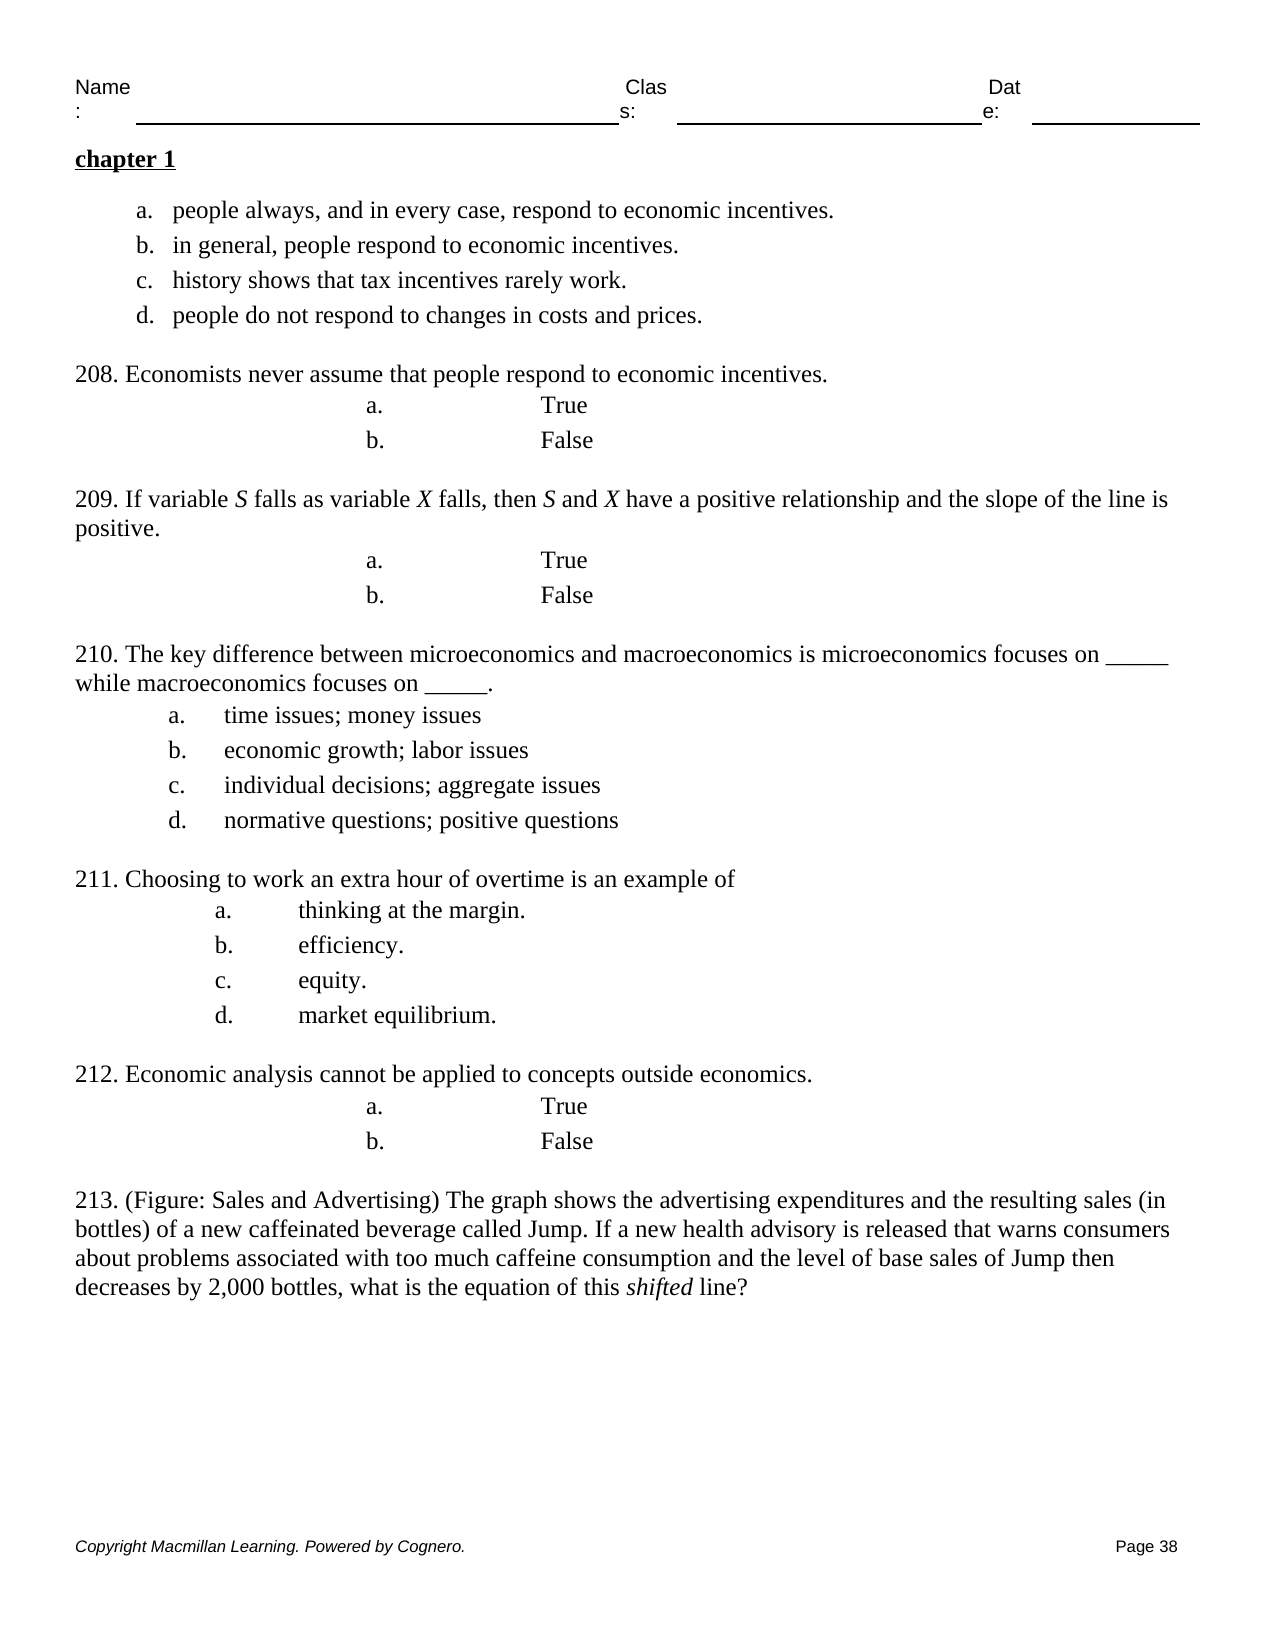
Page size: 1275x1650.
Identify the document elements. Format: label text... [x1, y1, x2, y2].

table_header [75, 1185, 1200, 1300]
table_header 209. If variable S falls as variable X falls, then S and X have a positive relationship and the slope of the line is positive. [75, 485, 1200, 612]
table_header 212. Economic analysis cannot be applied to concepts outside economics. [75, 1060, 1200, 1158]
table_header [75, 192, 1200, 332]
table_header 208. Economists never assume that people respond to economic incentives. [75, 359, 1200, 458]
table_header 210. The key difference between microeconomics and macroeconomics is microeconomics focuses on _____ while macroeconomics focuses on _____. [75, 639, 1200, 837]
table_header 211. Choosing to work an extra hour of overtime is an example of [75, 864, 1200, 1033]
